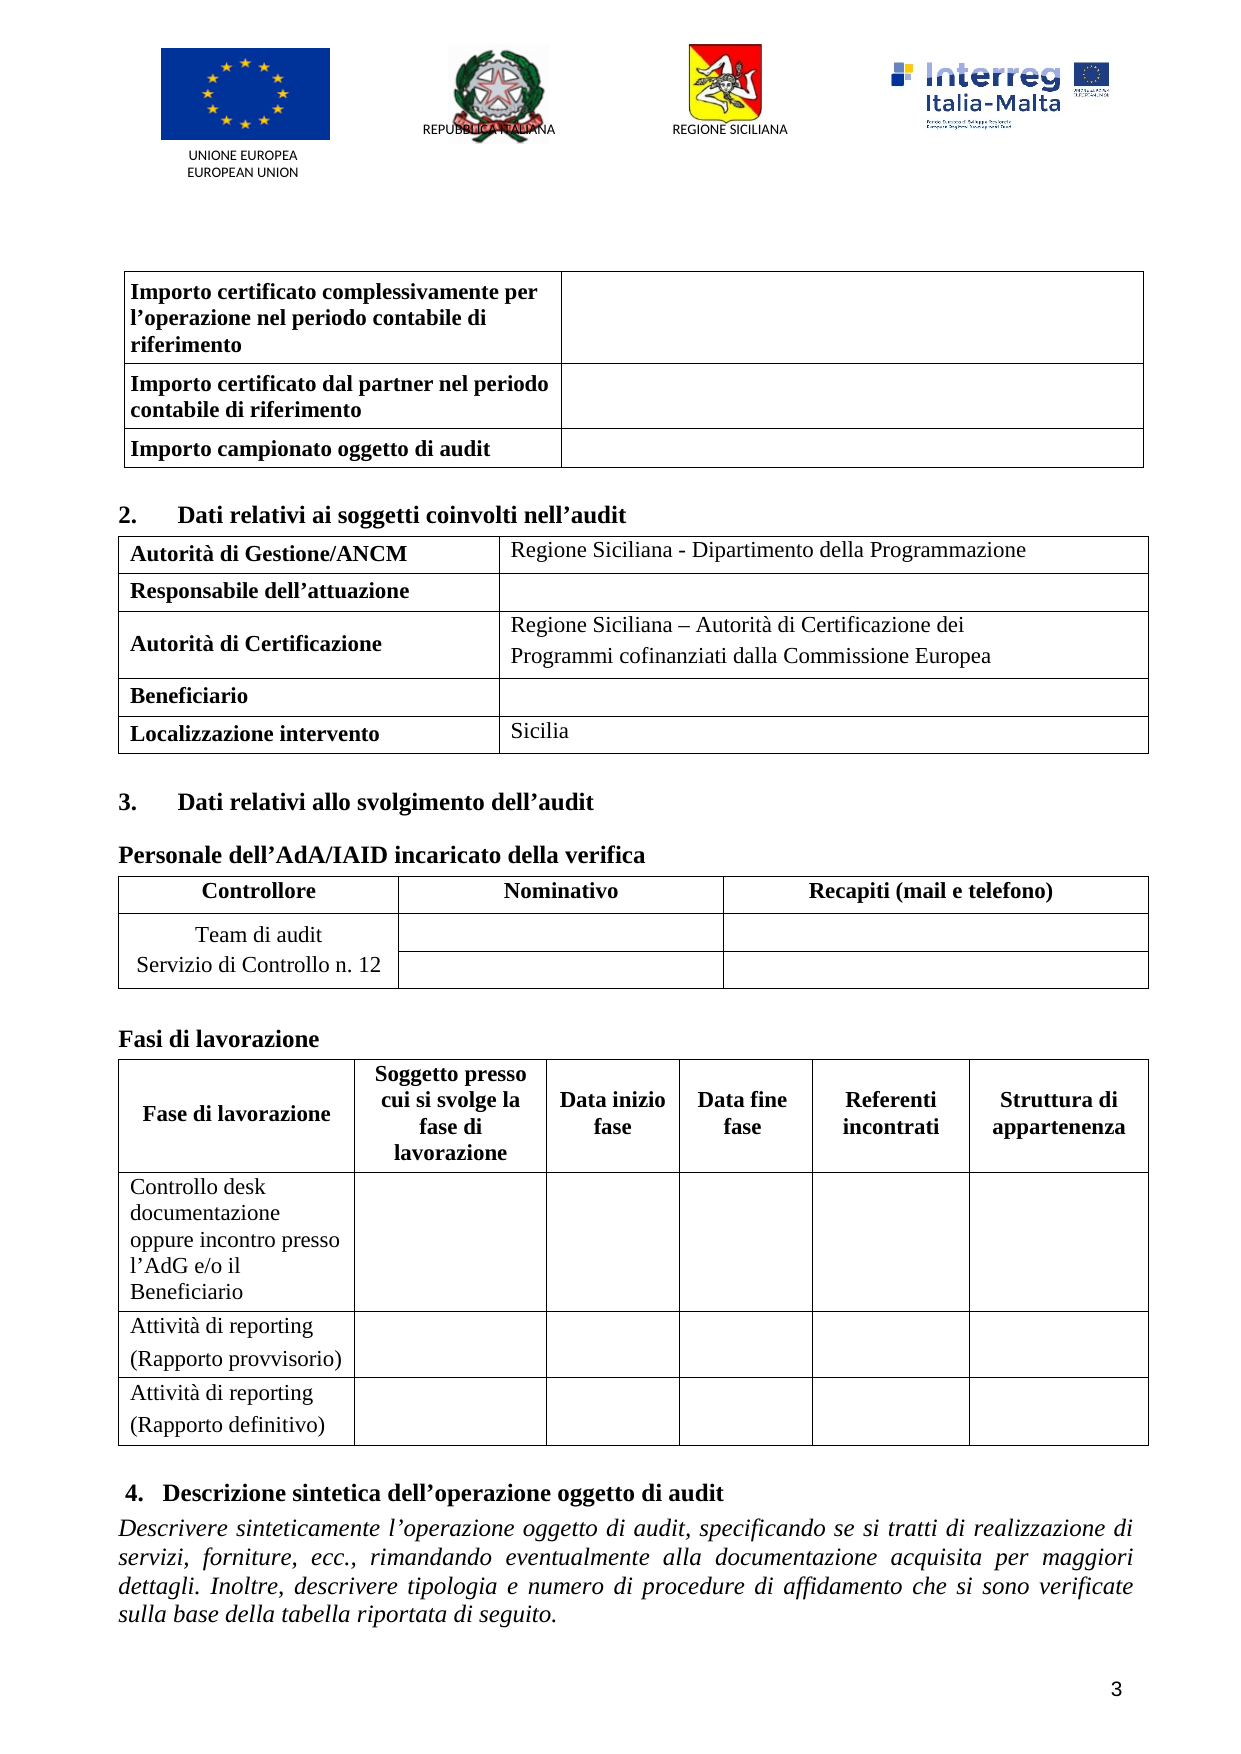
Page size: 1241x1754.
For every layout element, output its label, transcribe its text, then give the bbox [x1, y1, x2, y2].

text Personale dell’AdA/IAID incaricato della verifica [118, 841, 1042, 869]
table_cell [547, 1173, 679, 1311]
table_header Autorità di Gestione/ANCM [119, 537, 499, 573]
table_header Soggetto presso cui si svolge la fase di lavorazione [355, 1060, 546, 1172]
table_cell [500, 679, 1148, 716]
table_header Fase di lavorazione [119, 1060, 354, 1172]
table_header Regione Siciliana - Dipartimento della Programmazione [500, 537, 1148, 573]
picture [447, 44, 550, 144]
table_cell [970, 1173, 1148, 1311]
picture [873, 44, 1127, 146]
table_cell Responsabile dell’attuazione [119, 574, 499, 611]
list Descrizione sintetica dell’operazione oggetto di audit [125, 1478, 1122, 1507]
table_header Recapiti (mail e telefono) [724, 877, 1148, 913]
table_cell Importo certificato complessivamente per l’operazione nel periodo contabile di riferimento [125, 272, 561, 363]
table_cell [500, 574, 1148, 611]
picture [688, 44, 762, 124]
table_cell [355, 1378, 546, 1445]
table_cell [562, 364, 1143, 428]
table_cell [680, 1173, 812, 1311]
table_cell [813, 1173, 969, 1311]
table_header Nominativo [399, 877, 723, 913]
table_cell Attività di reporting (Rapporto provvisorio) [119, 1312, 354, 1377]
table_cell [547, 1312, 679, 1377]
table_cell [355, 1312, 546, 1377]
table_cell [970, 1312, 1148, 1377]
text Fasi di lavorazione [118, 1024, 1042, 1053]
table_cell Controllo desk documentazione oppure incontro presso l’AdG e/o il Beneficiario [119, 1173, 354, 1311]
table_cell [562, 272, 1143, 363]
list Dati relativi allo svolgimento dell’audit [118, 787, 1122, 816]
table_cell [680, 1378, 812, 1445]
picture [161, 48, 330, 140]
table_cell Regione Siciliana – Autorità di Certificazione dei Programmi cofinanziati dalla Commissione Europea [500, 612, 1148, 678]
table_cell Autorità di Certificazione [119, 612, 499, 678]
table_cell Importo certificato dal partner nel periodo contabile di riferimento [125, 364, 561, 428]
table_header Referenti incontrati [813, 1060, 969, 1172]
table_cell Beneficiario [119, 679, 499, 716]
table_header Data inizio fase [547, 1060, 679, 1172]
table_cell [562, 429, 1143, 467]
table_cell Localizzazione intervento [119, 717, 499, 753]
table_cell Attività di reporting (Rapporto definitivo) [119, 1378, 354, 1445]
table_cell [680, 1312, 812, 1377]
table_header Controllore [119, 877, 398, 913]
table_cell [813, 1378, 969, 1445]
table_cell Sicilia [500, 717, 1148, 753]
table_cell [724, 914, 1148, 951]
table_cell [724, 952, 1148, 988]
table_header Data fine fase [680, 1060, 812, 1172]
list Dati relativi ai soggetti coinvolti nell’audit [118, 501, 1122, 529]
table_header Struttura di appartenenza [970, 1060, 1148, 1172]
table_cell Importo campionato oggetto di audit [125, 429, 561, 467]
table_cell [399, 914, 723, 951]
text Descrivere sinteticamente l’operazione oggetto di audit, specificando se si tratti di realizzazione di servizi, forniture, ecc., rimandando eventualmente alla documentazione acquisita per maggiori dettagli. Inoltre, descrivere tipologia e numero di procedure di affidamento che si sono verificate sulla base della tabella riportata di seguito. [118, 1513, 1137, 1628]
table_cell [399, 952, 723, 988]
table_cell [355, 1173, 546, 1311]
table_cell [970, 1378, 1148, 1445]
table_cell Team di audit Servizio di Controllo n. 12 [119, 914, 398, 988]
table_cell [813, 1312, 969, 1377]
table_cell [547, 1378, 679, 1445]
